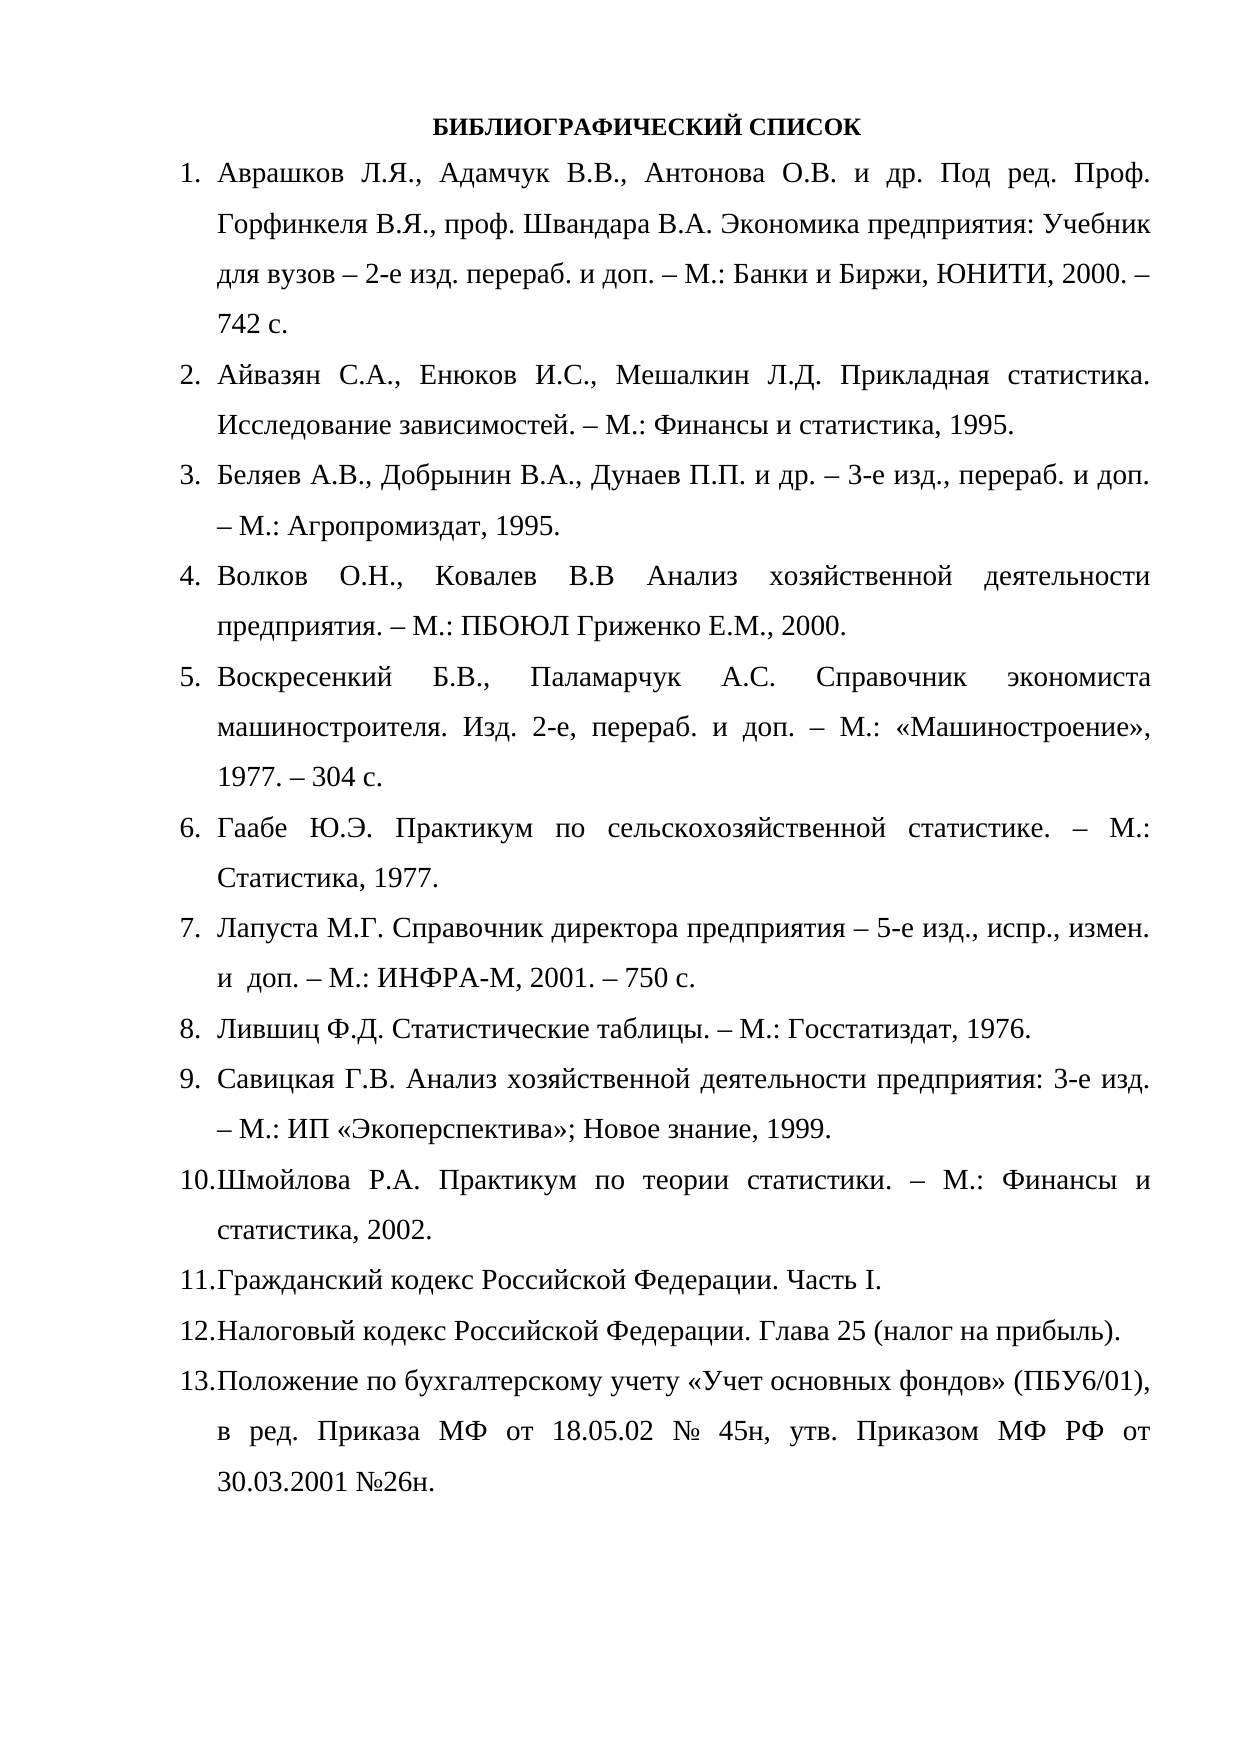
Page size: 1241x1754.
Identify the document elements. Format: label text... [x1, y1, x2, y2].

list Лившиц Ф.Д. Статистические таблицы. – М.: Госстатиздат, 1976. [179, 1011, 1152, 1044]
list Шмойлова Р.А. Практикум по теории статистики. – М.: Финансы и статистика, 2002. [179, 1162, 1152, 1246]
list Положение по бухгалтерскому учету «Учет основных фондов» (ПБУ6/01), в ред. Приказа МФ от 18.05.02 № 45н, утв. Приказом МФ РФ от 30.03.2001 №26н. [179, 1363, 1152, 1497]
list Беляев А.В., Добрынин В.А., Дунаев П.П. и др. – 3-е изд., перераб. и доп. – М.: Агропромиздат, 1995. [179, 457, 1152, 541]
list Налоговый кодекс Российской Федерации. Глава 25 (налог на прибыль). [179, 1313, 1152, 1346]
list Аврашков Л.Я., Адамчук В.В., Антонова О.В. и др. Под ред. Проф. Горфинкеля В.Я., проф. Швандара В.А. Экономика предприятия: Учебник для вузов – 2-е изд. перераб. и доп. – М.: Банки и Биржи, ЮНИТИ, 2000. – 742 с. [179, 156, 1152, 340]
list Воскресенкий Б.В., Паламарчук А.С. Справочник экономиста машиностроителя. Изд. 2-е, перераб. и доп. – М.: «Машиностроение», 1977. – 304 с. [179, 659, 1152, 793]
list Лапуста М.Г. Справочник директора предприятия – 5-е изд., испр., измен. и доп. – М.: ИНФРА-М, 2001. – 750 с. [179, 910, 1152, 994]
list Айвазян С.А., Енюков И.С., Мешалкин Л.Д. Прикладная статистика. Исследование зависимостей. – М.: Финансы и статистика, 1995. [179, 357, 1152, 441]
list Волков О.Н., Ковалев В.В Анализ хозяйственной деятельности предприятия. – М.: ПБОЮЛ Гриженко Е.М., 2000. [179, 558, 1152, 642]
subtitle БИБЛИОГРАФИЧЕСКИЙ СПИСОК [142, 112, 1152, 141]
list Савицкая Г.В. Анализ хозяйственной деятельности предприятия: 3-е изд. – М.: ИП «Экоперспектива»; Новое знание, 1999. [179, 1061, 1152, 1145]
list Гаабе Ю.Э. Практикум по сельскохозяйственной статистике. – М.: Статистика, 1977. [179, 810, 1152, 893]
list Гражданский кодекс Российской Федерации. Часть I. [179, 1262, 1152, 1296]
